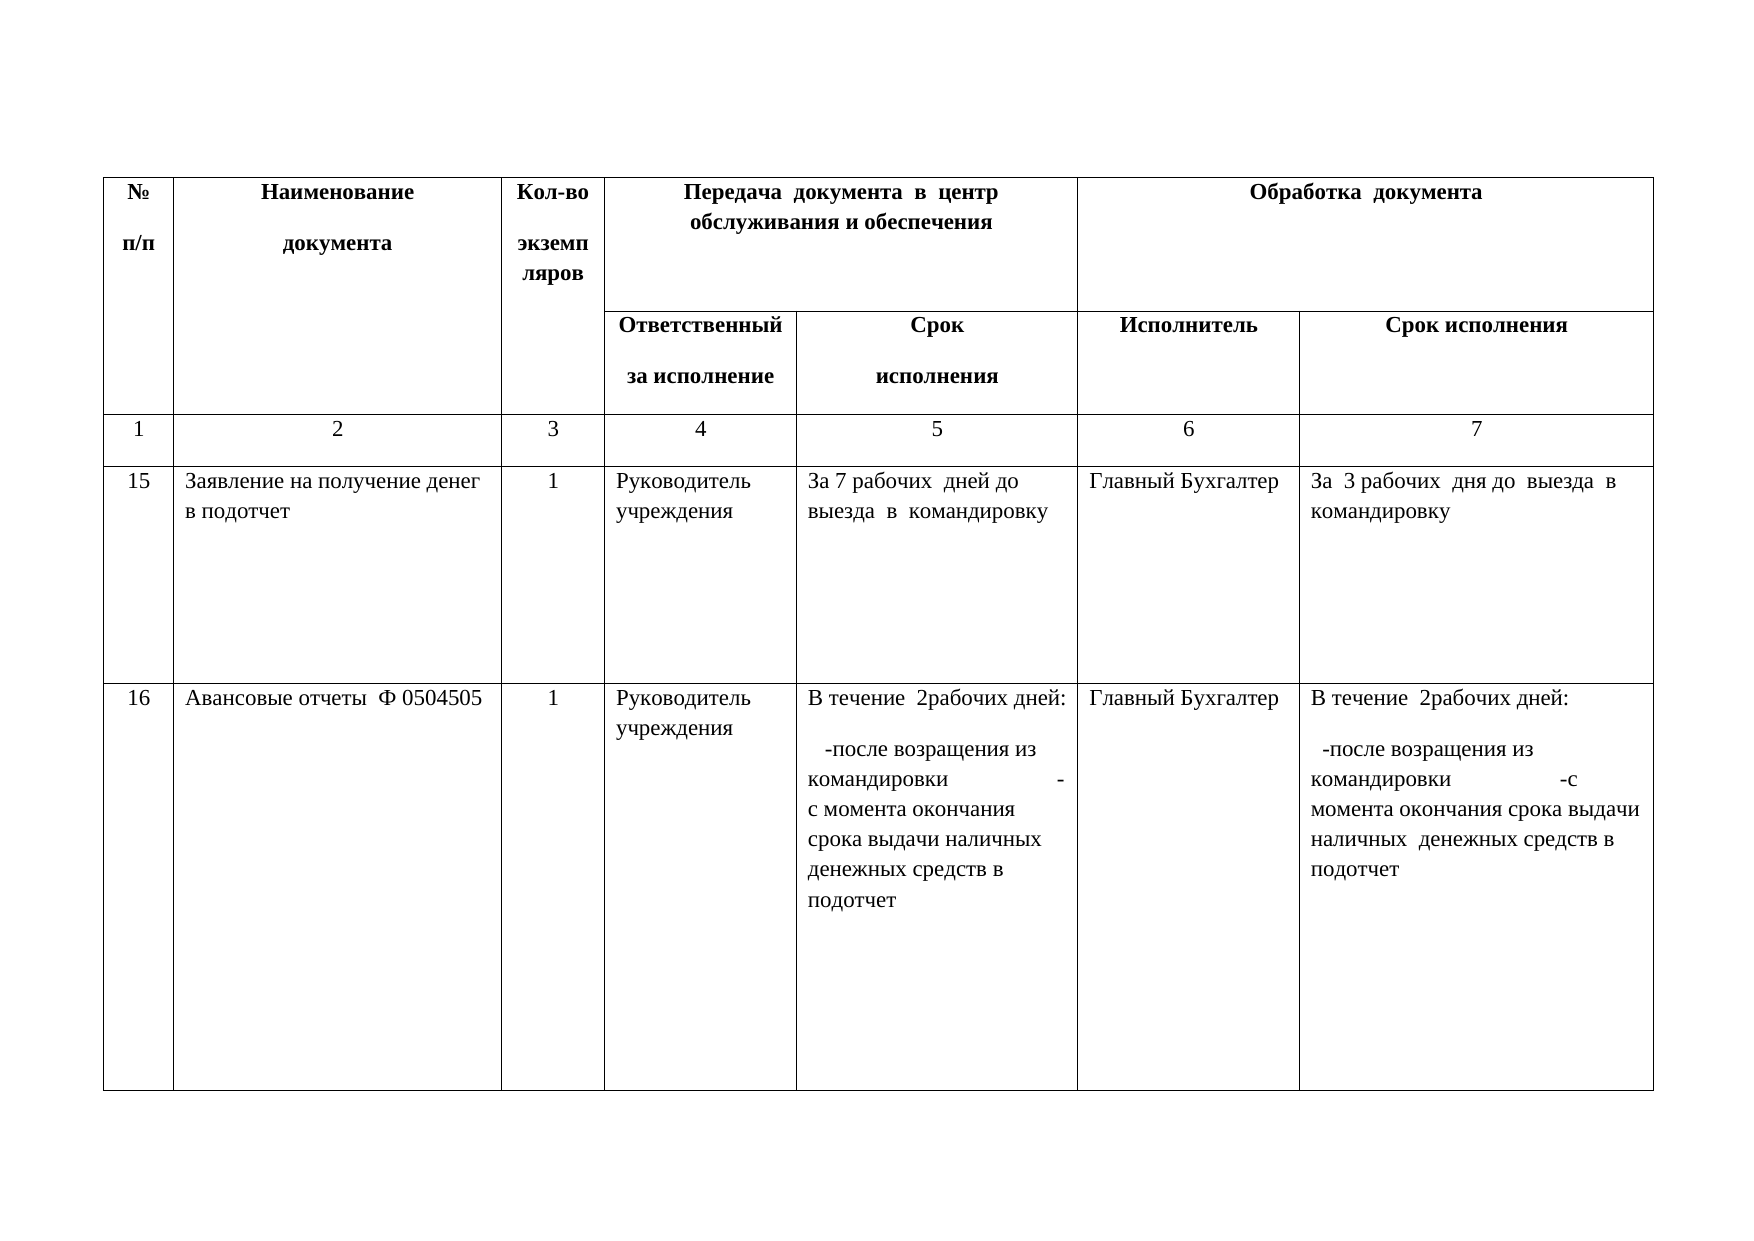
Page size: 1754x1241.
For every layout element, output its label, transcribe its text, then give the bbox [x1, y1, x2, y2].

table_cell 7 [1300, 415, 1653, 466]
table_header Передача документа в центр обслуживания и обеспечения [605, 178, 1077, 311]
table_cell В течение 2рабочих дней: -после возращения из командировки -с момента окончания срока выдачи наличных денежных средств в подотчет [1300, 684, 1653, 1089]
table_header Наименование документа [174, 178, 501, 414]
table_cell За 7 рабочих дней до выезда в командировку [797, 467, 1077, 683]
table_cell Исполнитель [1078, 312, 1299, 414]
table_cell Срок исполнения [797, 312, 1077, 414]
table_cell Руководитель учреждения [605, 467, 796, 683]
table_cell Авансовые отчеты Ф 0504505 [174, 684, 501, 1089]
table_cell 3 [502, 415, 604, 466]
table_cell Главный Бухгалтер [1078, 467, 1299, 683]
table_header Обработка документа [1078, 178, 1653, 311]
table_cell 16 [104, 684, 173, 1089]
table_cell Срок исполнения [1300, 312, 1653, 414]
table_cell В течение 2рабочих дней: -после возращения из командировки - с момента окончания срока выдачи наличных денежных средств в подотчет [797, 684, 1077, 1089]
table_header Кол-во экземпляров [502, 178, 604, 414]
table_cell За 3 рабочих дня до выезда в командировку [1300, 467, 1653, 683]
table_cell 1 [502, 467, 604, 683]
table_cell 6 [1078, 415, 1299, 466]
table_cell 4 [605, 415, 796, 466]
table_cell 2 [174, 415, 501, 466]
table_header № п/п [104, 178, 173, 414]
table_cell Заявление на получение денег в подотчет [174, 467, 501, 683]
table_cell Ответственный за исполнение [605, 312, 796, 414]
table_cell 5 [797, 415, 1077, 466]
table_cell 1 [104, 415, 173, 466]
table_cell 15 [104, 467, 173, 683]
table_cell Главный Бухгалтер [1078, 684, 1299, 1089]
table_cell 1 [502, 684, 604, 1089]
table_cell Руководитель учреждения [605, 684, 796, 1089]
